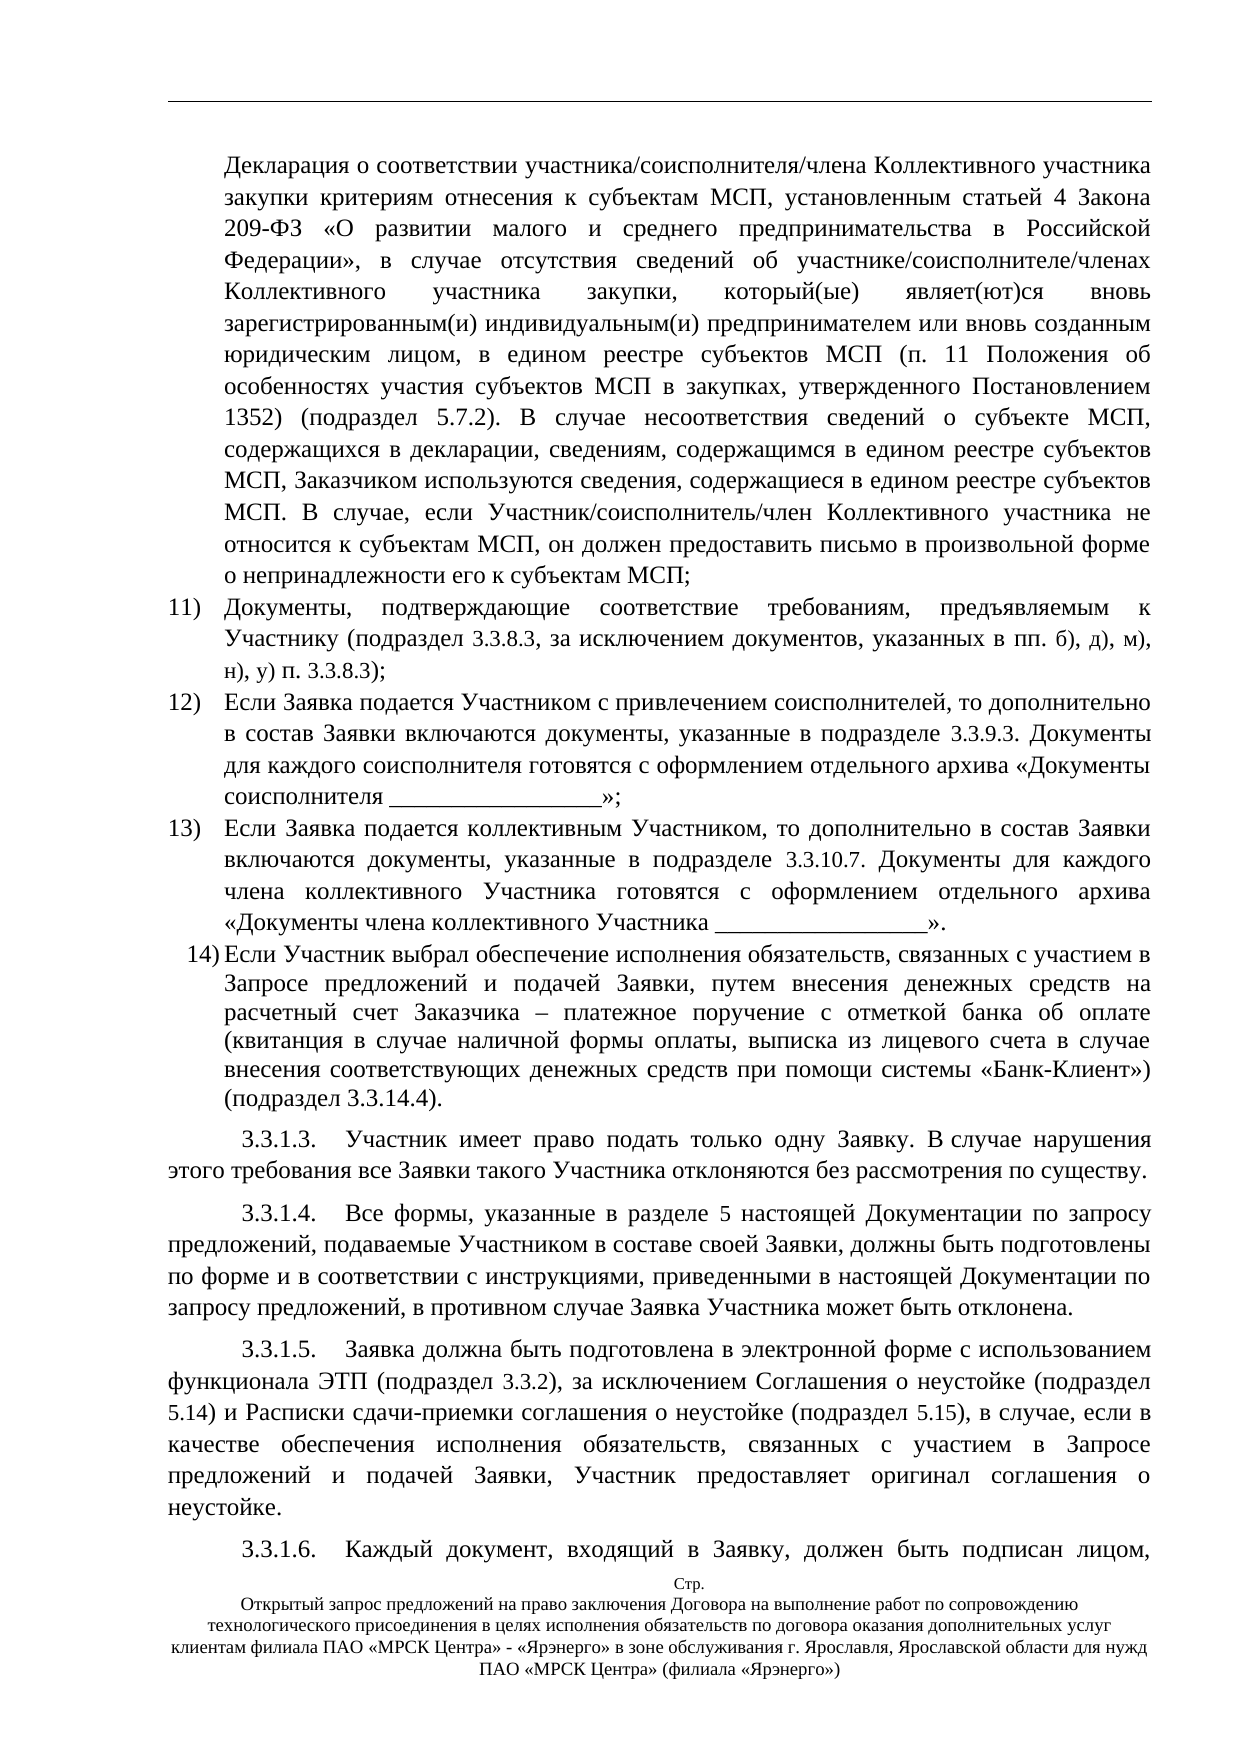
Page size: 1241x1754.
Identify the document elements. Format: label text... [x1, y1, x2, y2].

list Участник имеет право подать только одну Заявку. В случае нарушения этого требования все Заявки такого Участника отклоняются без рассмотрения по существу. [168, 1124, 1152, 1184]
list Все формы, указанные в разделе 5 настоящей Документации по запросу предложений, подаваемые Участником в составе своей Заявки, должны быть подготовлены по форме и в соответствии с инструкциями, приведенными в настоящей Документации по запросу предложений, в противном случае Заявка Участника может быть отклонена. [168, 1198, 1152, 1321]
list Если Заявка подается коллективным Участником, то дополнительно в состав Заявки включаются документы, указанные в подразделе 3.3.10.7. Документы для каждого члена коллективного Участника готовятся с оформлением отдельного архива «Документы члена коллективного Участника _________________». [168, 813, 1152, 936]
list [168, 1534, 1152, 1563]
list Документы, подтверждающие соответствие требованиям, предъявляемым к Участнику (подраздел 3.3.8.3, за исключением документов, указанных в пп. б), д), м), н), у) п. 3.3.8.3); [168, 592, 1152, 684]
list Заявка должна быть подготовлена в электронной форме с использованием функционала ЭТП (подраздел 3.3.2), за исключением Соглашения о неустойке (подраздел 5.14) и Расписки сдачи-приемки соглашения о неустойке (подраздел 5.15), в случае, если в качестве обеспечения исполнения обязательств, связанных с участием в Запросе предложений и подачей Заявки, Участник предоставляет оригинал соглашения о неустойке. [168, 1334, 1152, 1521]
list Если Заявка подается Участником с привлечением соисполнителей, то дополнительно в состав Заявки включаются документы, указанные в подразделе 3.3.9.3. Документы для каждого соисполнителя готовятся с оформлением отдельного архива «Документы соисполнителя _________________»; [168, 687, 1152, 810]
list Если Участник выбрал обеспечение исполнения обязательств, связанных с участием в Запросе предложений и подачей Заявки, путем внесения денежных средств на расчетный счет Заказчика – платежное поручение с отметкой банка об оплате (квитанция в случае наличной формы оплаты, выписка из лицевого счета в случае внесения соответствующих денежных средств при помощи системы «Банк-Клиент») (подраздел 3.3.14.4). [186, 939, 1152, 1112]
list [168, 150, 1152, 589]
